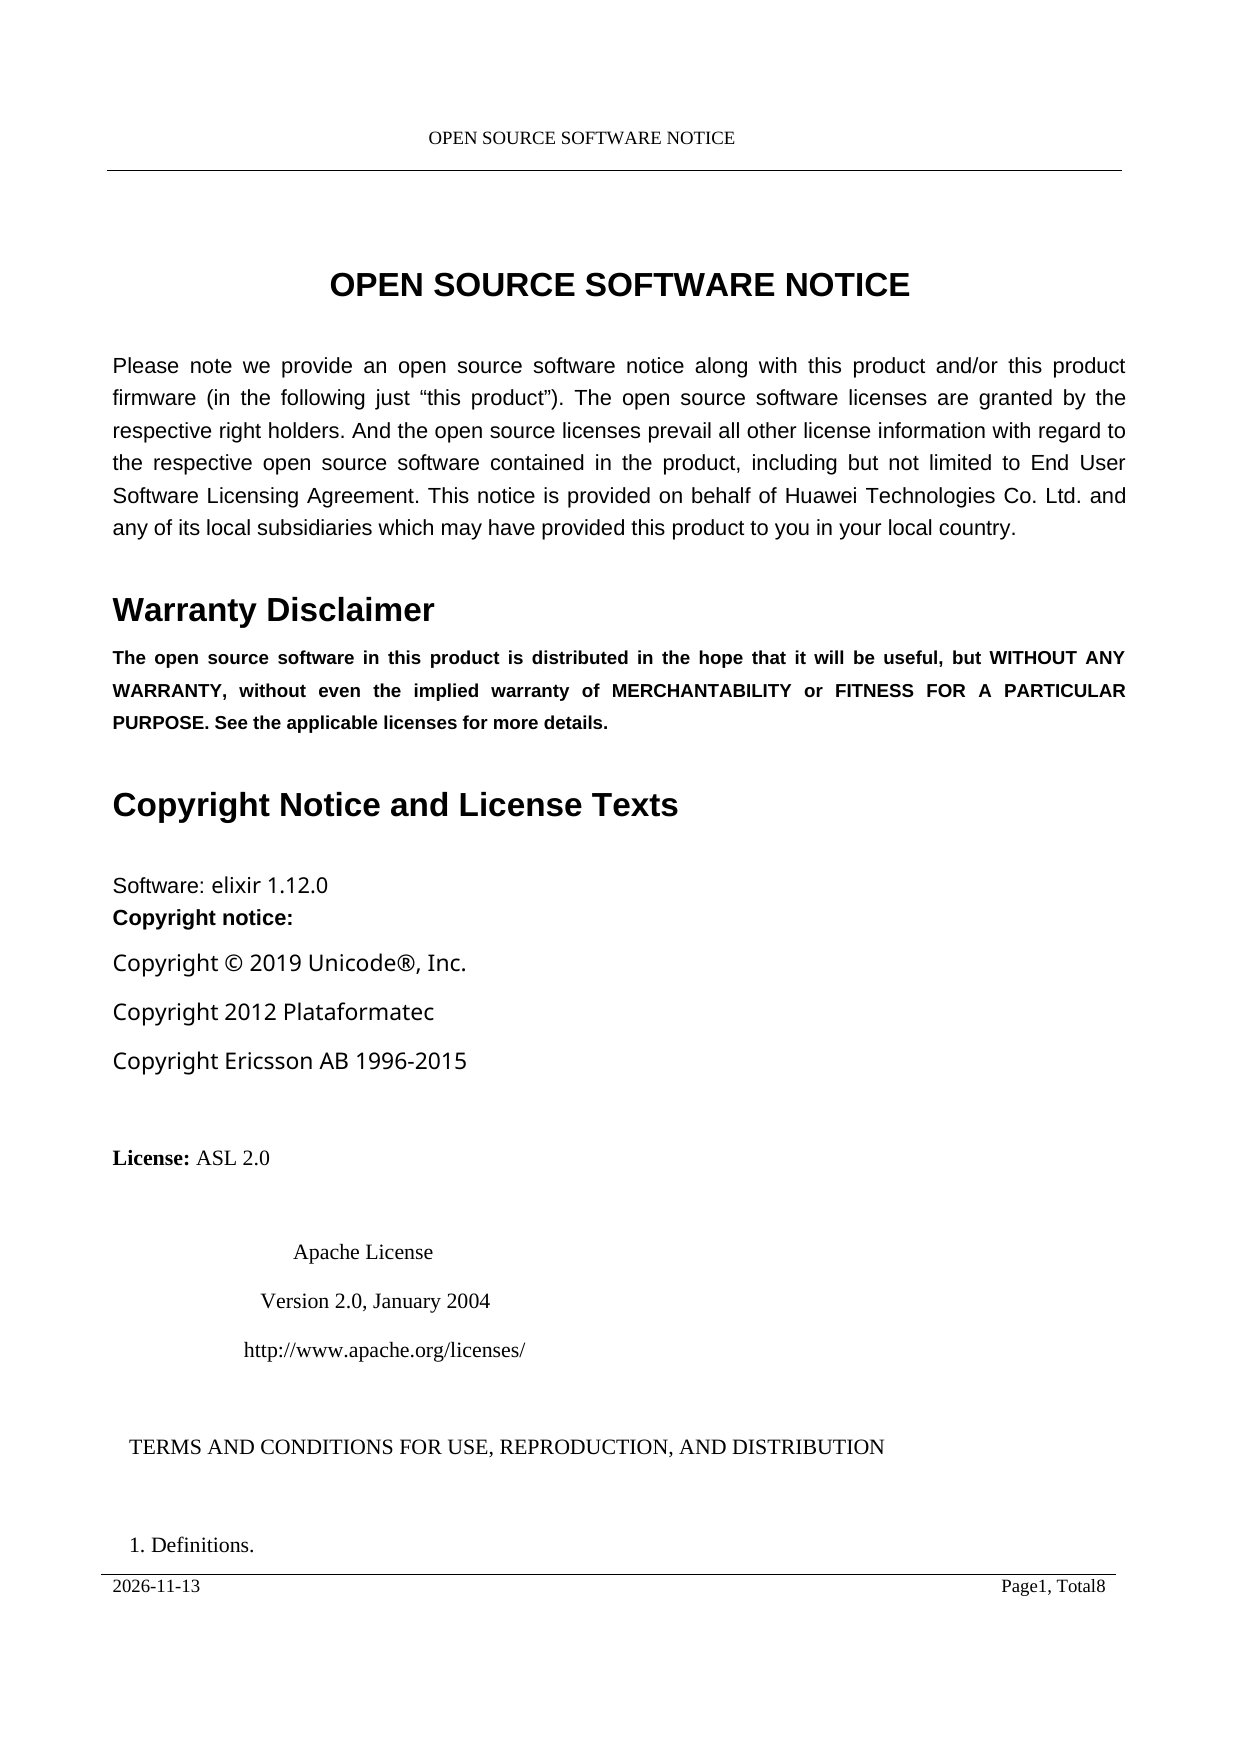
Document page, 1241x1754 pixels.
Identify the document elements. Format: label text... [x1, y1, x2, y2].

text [112, 1187, 1128, 1560]
text Software: elixir 1.12.0 [112, 869, 1128, 901]
text Copyright Notice and License Texts [112, 771, 1128, 836]
text OPEN SOURCE SOFTWARE NOTICE [112, 251, 1128, 316]
text Copyright notice: [112, 901, 1128, 934]
text License: ASL 2.0 [112, 1142, 1128, 1174]
text The open source software in this product is distributed in the hope that it will be useful, but WITHOUT ANY WARRANTY, without even the implied warranty of MERCHANTABILITY or FITNESS FOR A PARTICULAR PURPOSE. See the applicable licenses for more details. [112, 641, 1128, 739]
text Please note we provide an open source software notice along with this product and/or this product firmware (in the following just “this product”). The open source software licenses are granted by the respective right holders. And the open source licenses prevail all other license information with regard to the respective open source software contained in the product, including but not limited to End User Software Licensing Agreement. This notice is provided on behalf of Huawei Technologies Co. Ltd. and any of its local subsidiaries which may have provided this product to you in your local country. [112, 349, 1128, 544]
text Copyright © 2019 Unicode®, Inc. Copyright 2012 Plataformatec Copyright Ericsson AB 1996-2015 [112, 947, 1128, 1125]
text Warranty Disclaimer [112, 576, 1128, 641]
